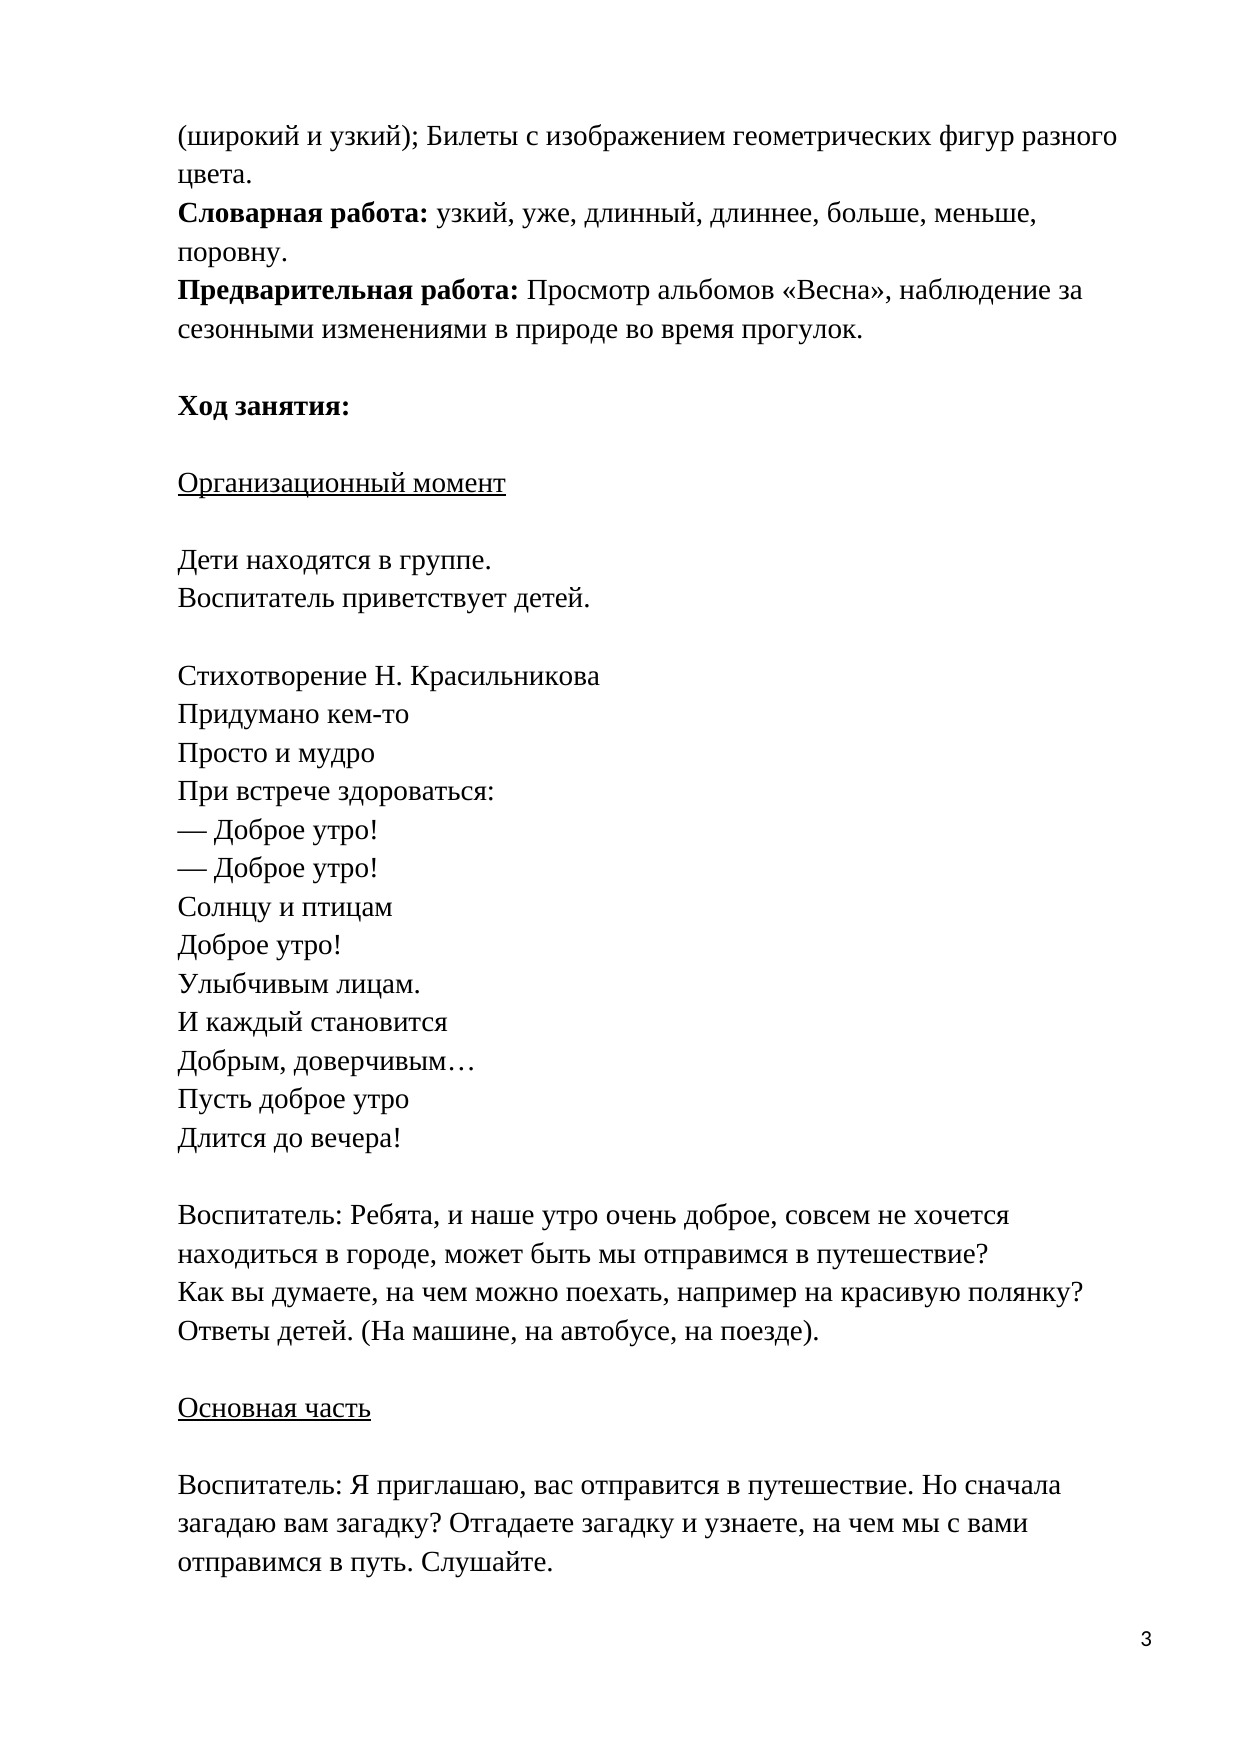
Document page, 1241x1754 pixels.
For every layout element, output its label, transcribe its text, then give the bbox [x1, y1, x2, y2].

text Воспитатель: Я приглашаю, вас отправится в путешествие. Но сначала загадаю вам загадку? Отгадаете загадку и узнаете, на чем мы с вами отправимся в путь. Слушайте. [177, 1467, 1152, 1578]
text Как вы думаете, на чем можно поехать, например на красивую полянку? Ответы детей. (На машине, на автобусе, на поезде). [177, 1274, 1152, 1346]
text И каждый становится [177, 1004, 1152, 1038]
text Пусть доброе утро [177, 1082, 1152, 1115]
text Солнцу и птицам [177, 889, 1152, 922]
text Дети находятся в группе. [177, 542, 1152, 576]
text Воспитатель: Ребята, и наше утро очень доброе, совсем не хочется находиться в городе, может быть мы отправимся в путешествие? [177, 1197, 1152, 1269]
text Длится до вечера! [177, 1120, 1152, 1154]
text Воспитатель приветствует детей. [177, 581, 1152, 614]
text Добрым, доверчивым… [177, 1043, 1152, 1077]
text Придумано кем-то [177, 696, 1152, 730]
text Основная часть [177, 1390, 1152, 1423]
text Просто и мудро [177, 735, 1152, 768]
text — Доброе утро! [177, 850, 1152, 884]
text — Доброе утро! [177, 812, 1152, 845]
text При встрече здороваться: [177, 773, 1152, 807]
text Ход занятия: [177, 388, 1152, 421]
text Стихотворение Н. Красильникова [177, 658, 1152, 691]
text Организационный момент [177, 465, 1152, 498]
text Улыбчивым лицам. [177, 966, 1152, 999]
text Предварительная работа: Просмотр альбомов «Весна», наблюдение за сезонными изменениями в природе во время прогулок. [177, 272, 1152, 344]
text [177, 118, 1152, 190]
text Доброе утро! [177, 927, 1152, 961]
text Словарная работа: узкий, уже, длинный, длиннее, больше, меньше, поровну. [177, 195, 1152, 267]
